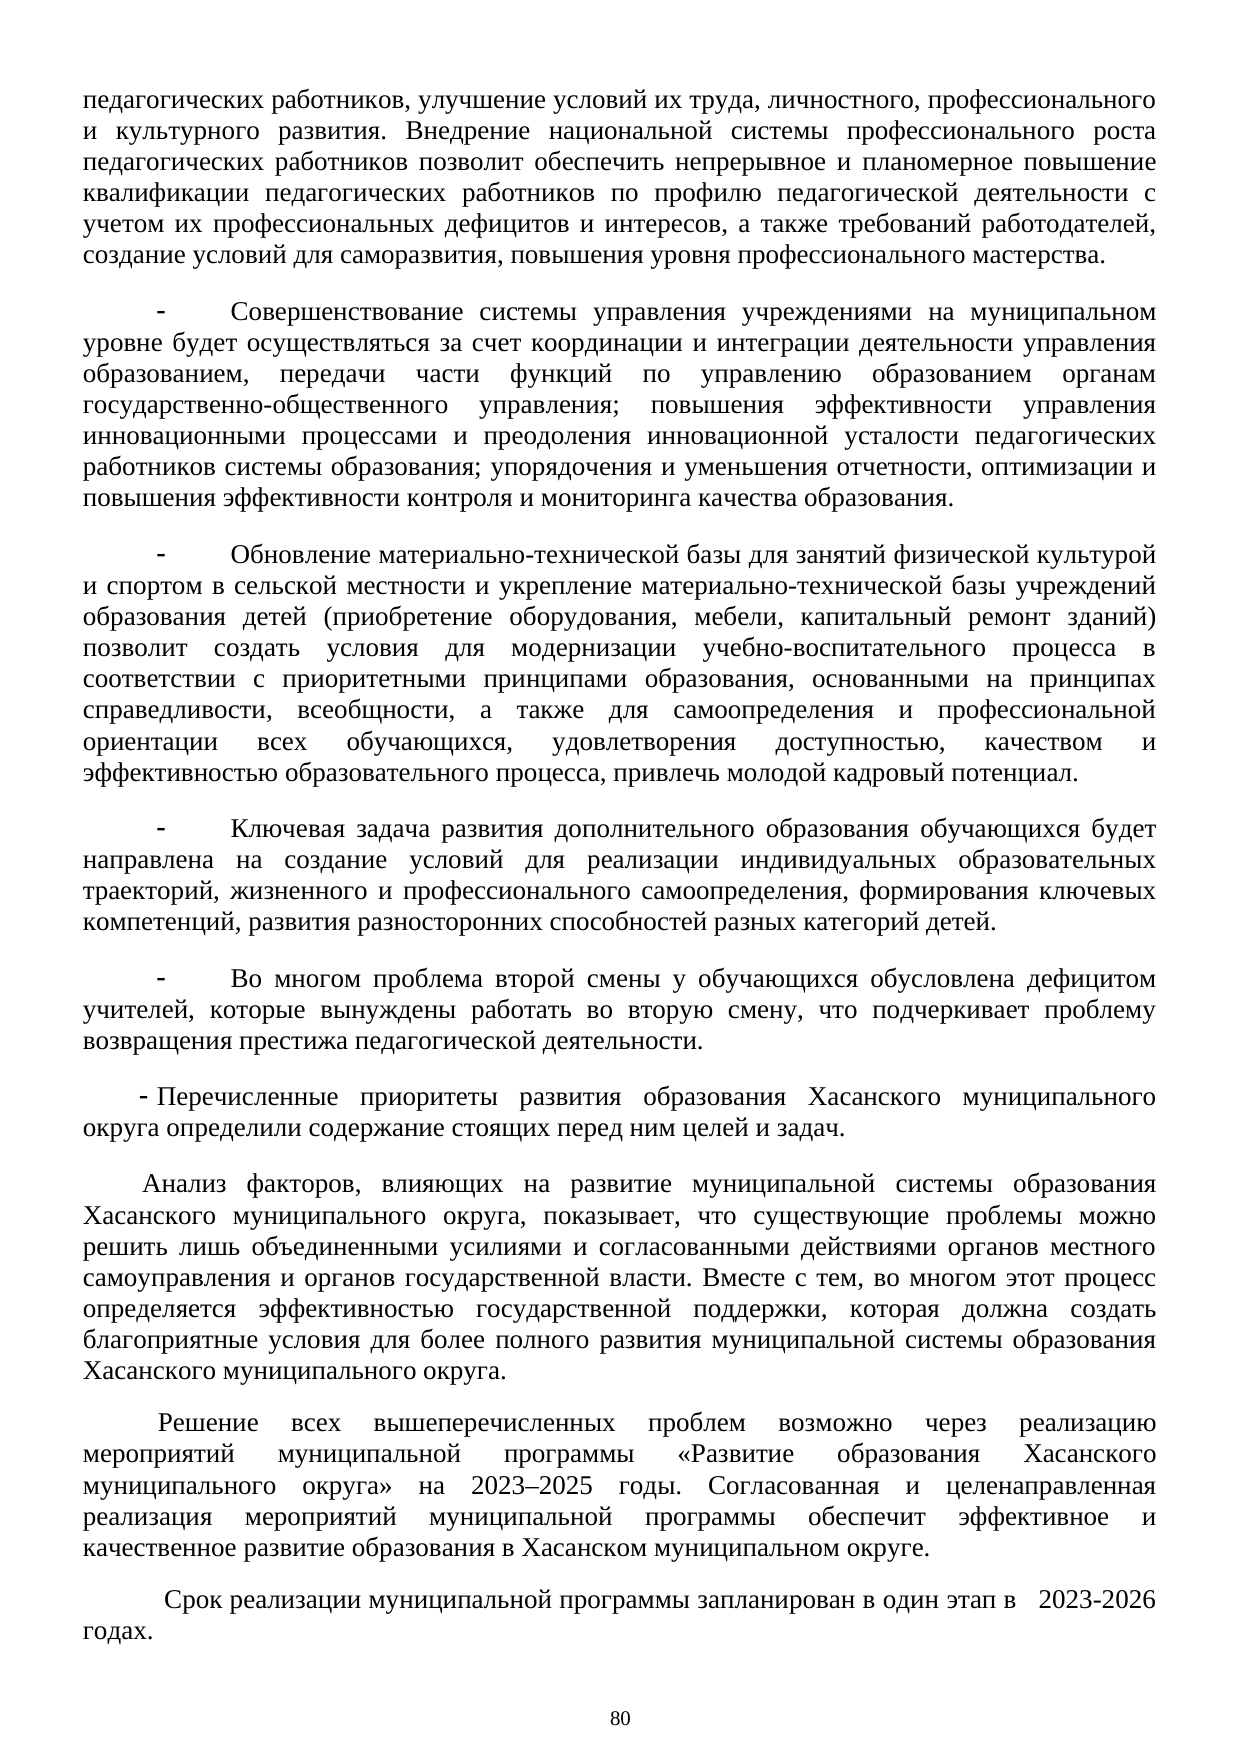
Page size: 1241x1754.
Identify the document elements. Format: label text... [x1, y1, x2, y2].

list Во многом проблема второй смены у обучающихся обусловлена дефицитом учителей, которые вынуждены работать во вторую смену, что подчеркивает проблему возвращения престижа педагогической деятельности. [83, 962, 1157, 1055]
list Перечисленные приоритеты развития образования Хасанского муниципального округа определили содержание стоящих перед ним целей и задач. [83, 1080, 1157, 1143]
text Анализ факторов, влияющих на развитие муниципальной системы образования Хасанского муниципального округа, показывает, что существующие проблемы можно решить лишь объединенными усилиями и согласованными действиями органов местного самоуправления и органов государственной власти. Вместе с тем, во многом этот процесс определяется эффективностью государственной поддержки, которая должна создать благоприятные условия для более полного развития муниципальной системы образования Хасанского муниципального округа. [83, 1168, 1157, 1386]
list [83, 83, 1157, 269]
list Обновление материально-технической базы для занятий физической культурой и спортом в сельской местности и укрепление материально-технической базы учреждений образования детей (приобретение оборудования, мебели, капитальный ремонт зданий) позволит создать условия для модернизации учебно-воспитательного процесса в соответствии с приоритетными принципами образования, основанными на принципах справедливости, всеобщности, а также для самоопределения и профессиональной ориентации всех обучающихся, удовлетворения доступностью, качеством и эффективностью образовательного процесса, привлечь молодой кадровый потенциал. [83, 538, 1157, 787]
text Срок реализации муниципальной программы запланирован в один этап в 2023-2026 годах. [83, 1583, 1157, 1645]
list Совершенствование системы управления учреждениями на муниципальном уровне будет осуществляться за счет координации и интеграции деятельности управления образованием, передачи части функций по управлению образованием органам государственно-общественного управления; повышения эффективности управления инновационными процессами и преодоления инновационной усталости педагогических работников системы образования; упорядочения и уменьшения отчетности, оптимизации и повышения эффективности контроля и мониторинга качества образования. [83, 294, 1157, 513]
text Решение всех вышеперечисленных проблем возможно через реализацию мероприятий муниципальной программы «Развитие образования Хасанского муниципального округа» на 2023–2025 годы. Согласованная и целенаправленная реализация мероприятий муниципальной программы обеспечит эффективное и качественное развитие образования в Хасанском муниципальном округе. [83, 1406, 1157, 1562]
list Ключевая задача развития дополнительного образования обучающихся будет направлена на создание условий для реализации индивидуальных образовательных траекторий, жизненного и профессионального самоопределения, формирования ключевых компетенций, развития разносторонних способностей разных категорий детей. [83, 812, 1157, 937]
